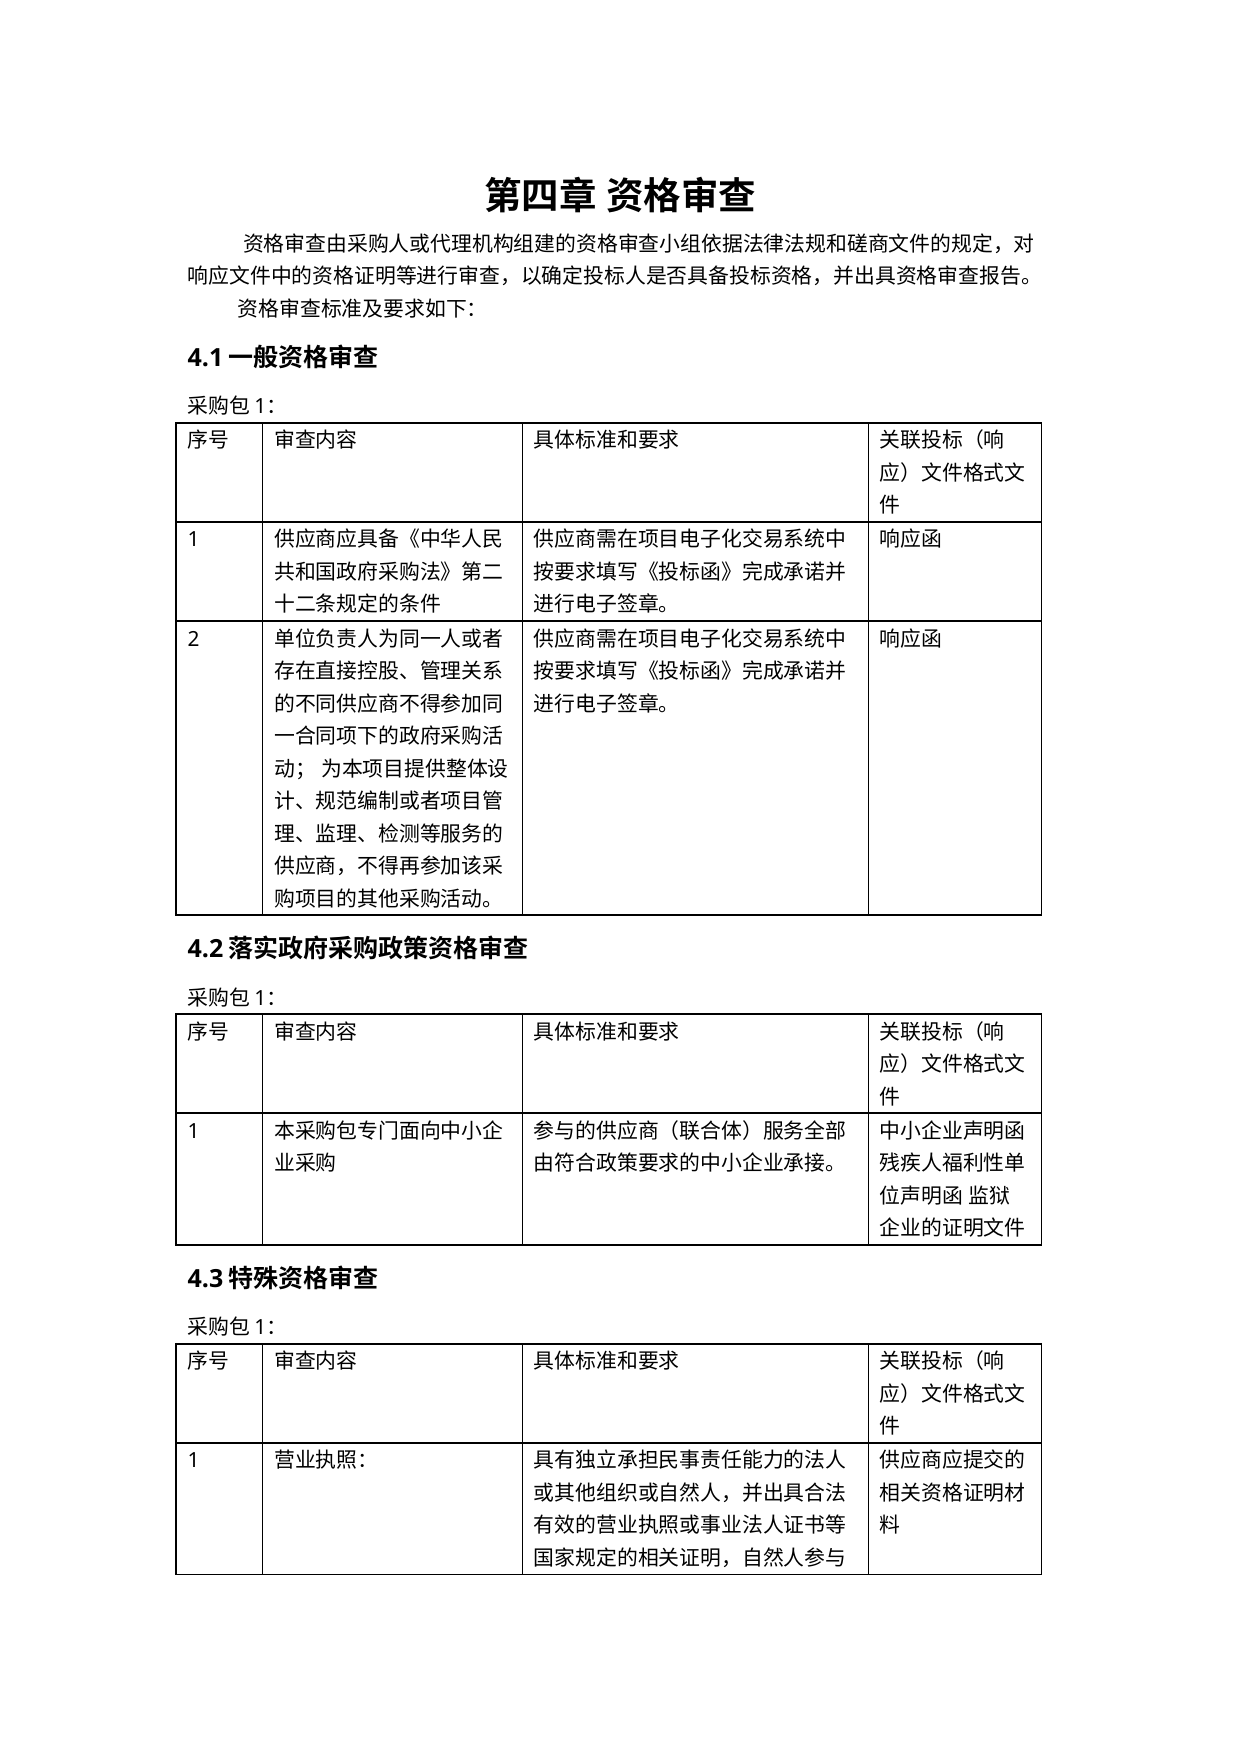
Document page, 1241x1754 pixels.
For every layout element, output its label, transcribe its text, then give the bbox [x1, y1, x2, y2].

table_cell 响应函 [869, 523, 1041, 620]
table_header 具体标准和要求 [523, 1345, 868, 1442]
text 资格审查标准及要求如下： [187, 292, 1053, 324]
text 4.3特殊资格审查 [187, 1245, 1053, 1310]
table_header 具体标准和要求 [523, 424, 868, 521]
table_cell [523, 1444, 868, 1573]
table_header 序号 [177, 1345, 262, 1442]
table_cell 营业执照： [263, 1444, 522, 1573]
text 资格审查由采购人或代理机构组建的资格审查小组依据法律法规和磋商文件的规定，对响应文件中的资格证明等进行审查，以确定投标人是否具备投标资格，并出具资格审查报告。 [187, 227, 1053, 292]
table_cell 1 [177, 1444, 262, 1573]
text 第四章 资格审查 [187, 162, 1053, 227]
table_header 具体标准和要求 [523, 1015, 868, 1112]
table_cell 中小企业声明函 残疾人福利性单位声明函 监狱企业的证明文件 [869, 1114, 1041, 1244]
table_header 序号 [177, 1015, 262, 1112]
table_cell 本采购包专门面向中小企业采购 [263, 1114, 522, 1244]
table_header 序号 [177, 424, 262, 521]
table_header 关联投标（响应）文件格式文件 [869, 1015, 1041, 1112]
text 采购包1： [187, 389, 1053, 422]
table_cell 供应商应提交的相关资格证明材料 [869, 1444, 1041, 1573]
text 4.2落实政府采购政策资格审查 [187, 916, 1053, 981]
table_cell 单位负责人为同一人或者存在直接控股、管理关系的不同供应商不得参加同一合同项下的政府采购活动； 为本项目提供整体设计、规范编制或者项目管理、监理、检测等服务的供应商，不得再参加该采购项目的其他采购活动。 [263, 622, 522, 914]
text 采购包1： [187, 981, 1053, 1013]
table_header 关联投标（响应）文件格式文件 [869, 424, 1041, 521]
table_header 审查内容 [263, 424, 522, 521]
table_cell 响应函 [869, 622, 1041, 914]
table_cell 参与的供应商（联合体）服务全部由符合政策要求的中小企业承接。 [523, 1114, 868, 1244]
text 采购包1： [187, 1310, 1053, 1343]
table_cell 2 [177, 622, 262, 914]
text 4.1一般资格审查 [187, 324, 1053, 389]
table_cell 供应商需在项目电子化交易系统中按要求填写《投标函》完成承诺并进行电子签章。 [523, 622, 868, 914]
table_cell 供应商应具备《中华人民共和国政府采购法》第二十二条规定的条件 [263, 523, 522, 620]
table_cell 1 [177, 1114, 262, 1244]
table_cell 1 [177, 523, 262, 620]
table_header 关联投标（响应）文件格式文件 [869, 1345, 1041, 1442]
table_header 审查内容 [263, 1345, 522, 1442]
table_header 审查内容 [263, 1015, 522, 1112]
table_cell 供应商需在项目电子化交易系统中按要求填写《投标函》完成承诺并进行电子签章。 [523, 523, 868, 620]
